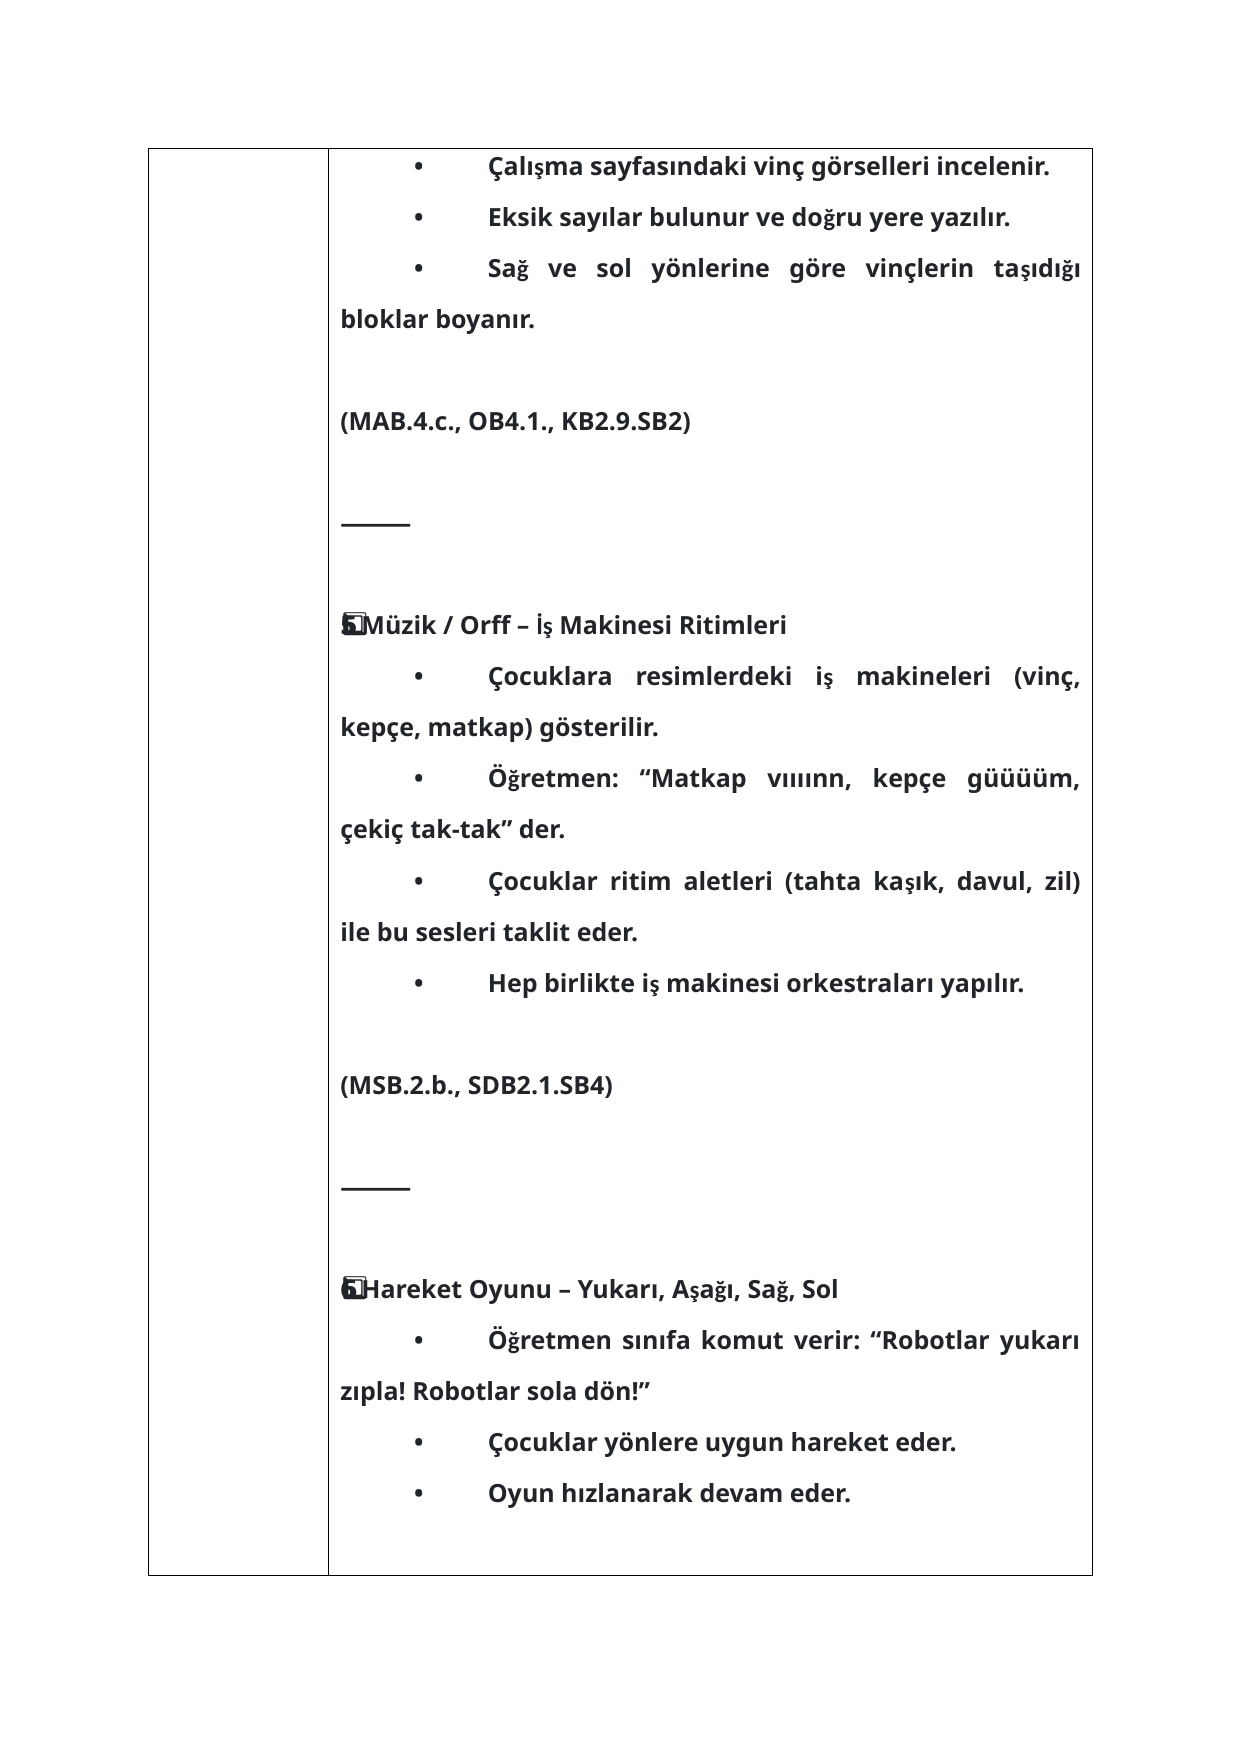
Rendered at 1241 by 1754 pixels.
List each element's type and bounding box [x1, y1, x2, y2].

table_cell [149, 149, 328, 1575]
table_cell [329, 149, 1092, 1575]
